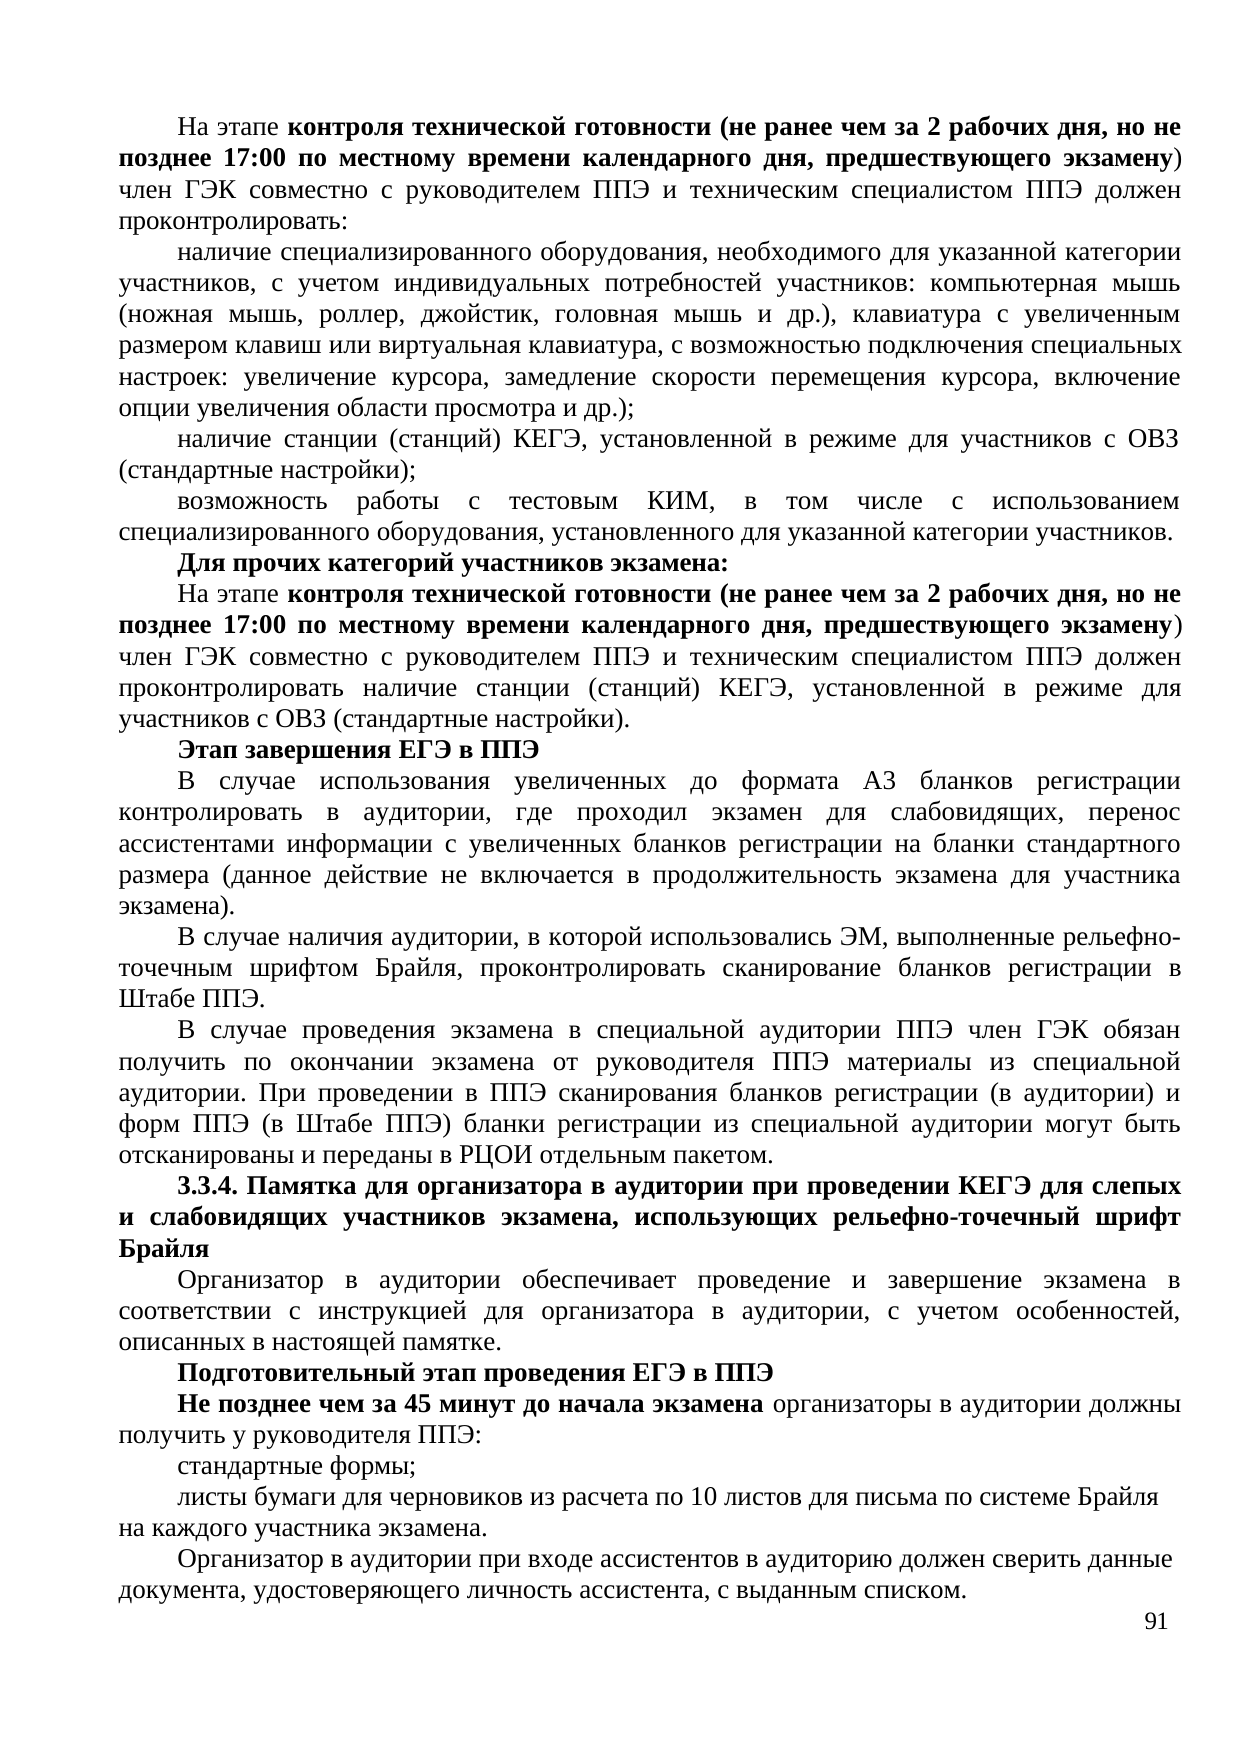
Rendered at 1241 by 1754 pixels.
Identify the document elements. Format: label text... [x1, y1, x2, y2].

text Организатор в аудитории при входе ассистентов в аудиторию должен сверить данные документа, удостоверяющего личность ассистента, с выданным списком. [118, 1543, 1217, 1604]
text В случае использования увеличенных до формата А3 бланков регистрации контролировать в аудитории, где проходил экзамен для слабовидящих, перенос ассистентами информации с увеличенных бланков регистрации на бланки стандартного размера (данное действие не включается в продолжительность экзамена для участника экзамена). [118, 764, 1182, 920]
text Не позднее чем за 45 минут до начала экзамена организаторы в аудитории должны получить у руководителя ППЭ: [118, 1388, 1182, 1449]
text наличие станции (станций) КЕГЭ, установленной в режиме для участников с ОВЗ (стандартные настройки); [118, 422, 1181, 484]
text На этапе контроля технической готовности (не ранее чем за 2 рабочих дня, но не позднее 17:00 по местному времени календарного дня, предшествующего экзамену) член ГЭК совместно с руководителем ППЭ и техническим специалистом ППЭ должен проконтролировать наличие станции (станций) КЕГЭ, установленной в режиме для участников с ОВЗ (стандартные настройки). [118, 577, 1182, 733]
subtitle Подготовительный этап проведения ЕГЭ в ППЭ [177, 1356, 1217, 1387]
text Организатор в аудитории обеспечивает проведение и завершение экзамена в соответствии с инструкцией для организатора в аудитории, с учетом особенностей, описанных в настоящей памятке. [118, 1263, 1182, 1356]
text наличие специализированного оборудования, необходимого для указанной категории участников, с учетом индивидуальных потребностей участников: компьютерная мышь (ножная мышь, роллер, джойстик, головная мышь и др.), клавиатура с увеличенным размером клавиш или виртуальная клавиатура, с возможностью подключения специальных настроек: увеличение курсора, замедление скорости перемещения курсора, включение опции увеличения области просмотра и др.); [118, 235, 1182, 422]
text возможность работы с тестовым КИМ, в том числе с использованием специализированного оборудования, установленного для указанной категории участников. [118, 485, 1181, 546]
text В случае наличия аудитории, в которой использовались ЭМ, выполненные рельефно- точечным шрифтом Брайля, проконтролировать сканирование бланков регистрации в Штабе ППЭ. [118, 920, 1182, 1014]
subtitle Памятка для организатора в аудитории при проведении КЕГЭ для слепых и слабовидящих участников экзамена, использующих рельефно-точечный шрифт Брайля [118, 1169, 1182, 1263]
subtitle Для прочих категорий участников экзамена: [177, 546, 1217, 577]
text стандартные формы; [177, 1449, 1217, 1480]
text листы бумаги для черновиков из расчета по 10 листов для письма по системе Брайля на каждого участника экзамена. [118, 1480, 1181, 1543]
text В случае проведения экзамена в специальной аудитории ППЭ член ГЭК обязан получить по окончании экзамена от руководителя ППЭ материалы из специальной аудитории. При проведении в ППЭ сканирования бланков регистрации (в аудитории) и форм ППЭ (в Штабе ППЭ) бланки регистрации из специальной аудитории могут быть отсканированы и переданы в РЦОИ отдельным пакетом. [118, 1014, 1182, 1169]
subtitle Этап завершения ЕГЭ в ППЭ [177, 733, 1217, 764]
text На этапе контроля технической готовности (не ранее чем за 2 рабочих дня, но не позднее 17:00 по местному времени календарного дня, предшествующего экзамену) член ГЭК совместно с руководителем ППЭ и техническим специалистом ППЭ должен проконтролировать: [118, 110, 1182, 235]
